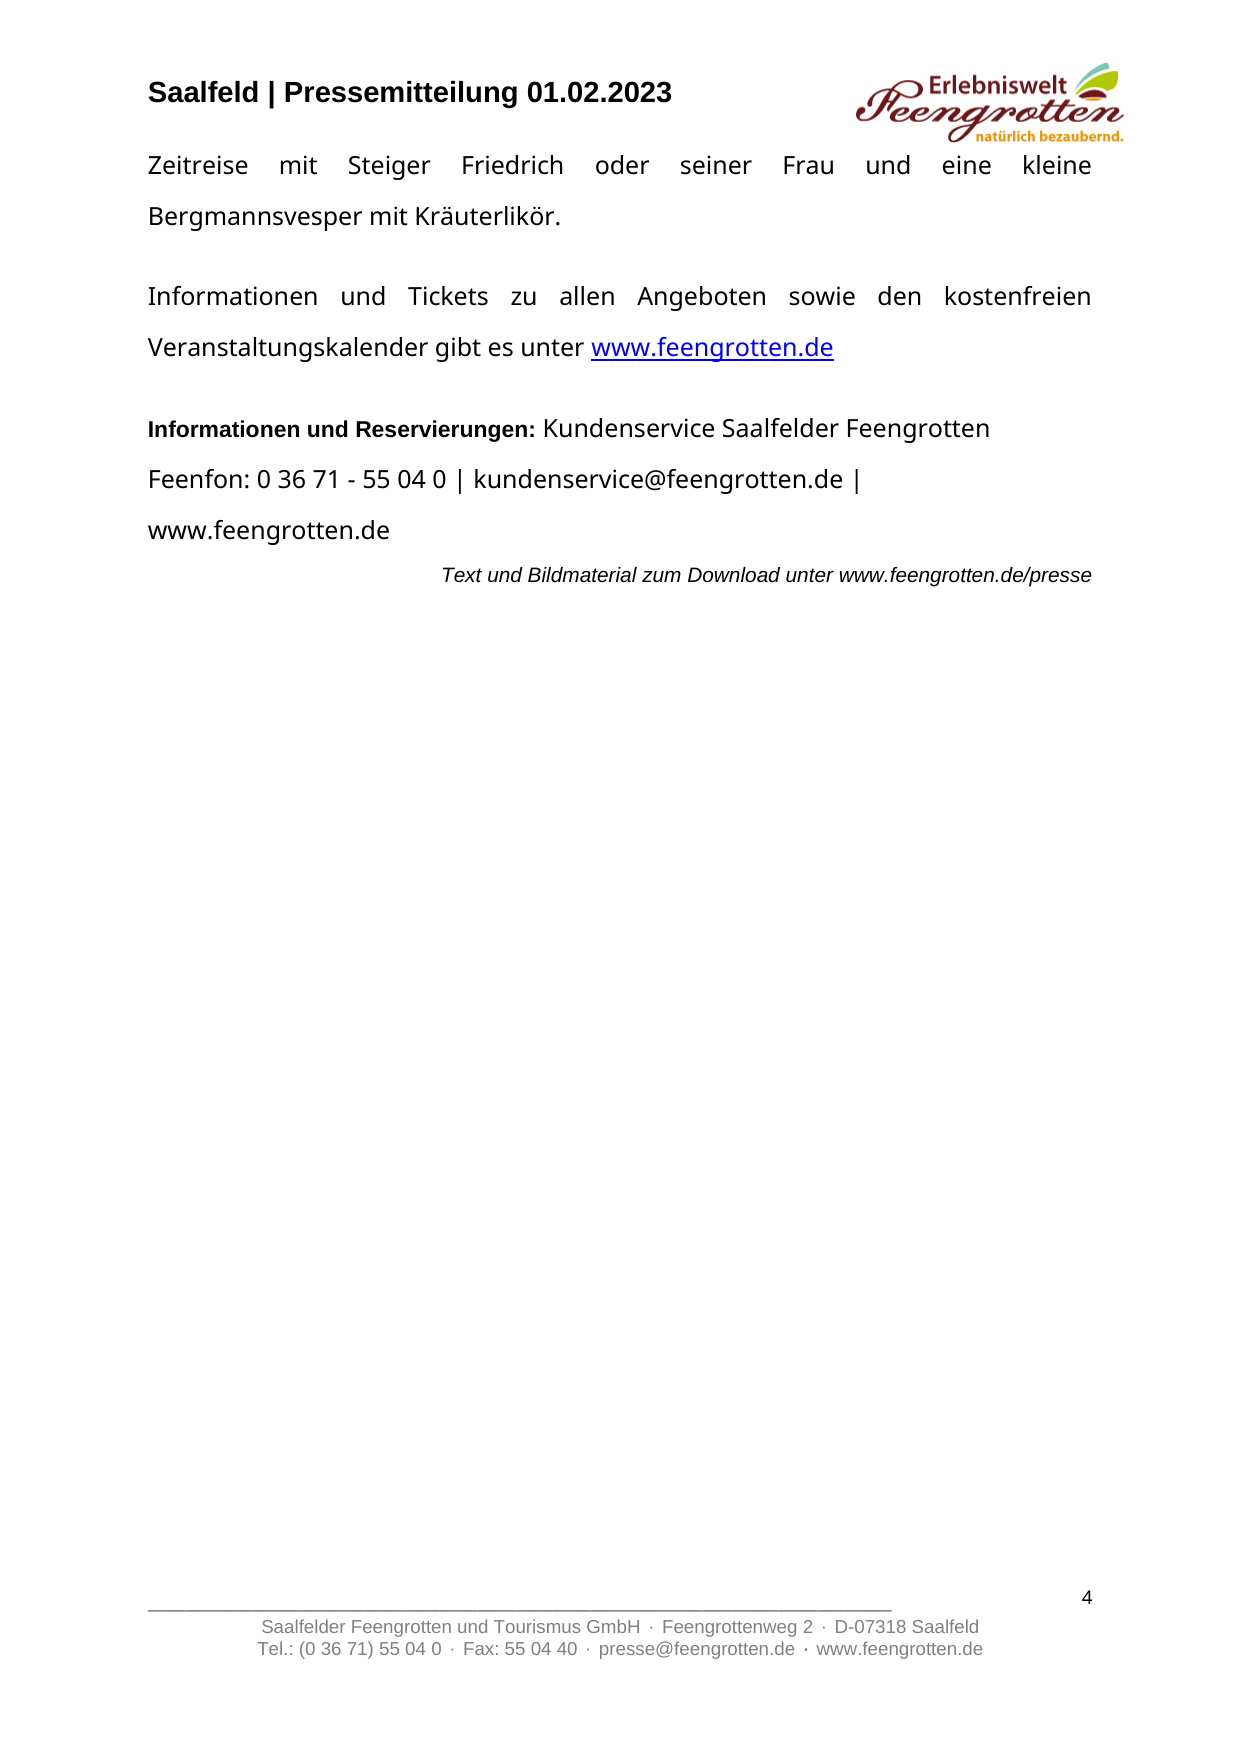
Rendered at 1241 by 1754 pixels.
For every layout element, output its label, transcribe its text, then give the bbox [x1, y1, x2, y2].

picture [851, 57, 1127, 146]
text Text und Bildmaterial zum Download unter www.feengrotten.de/presse [148, 563, 1092, 587]
text Informationen und Reservierungen: Kundenservice Saalfelder Feengrotten [148, 410, 1092, 444]
text Informationen und Tickets zu allen Angeboten sowie den kostenfreien Veranstaltungskalender gibt es unter www.feengrotten.de [148, 279, 1092, 364]
text Feenfon: 0 36 71 - 55 04 0 | kundenservice@feengrotten.de | www.feengrotten.de [148, 461, 1092, 546]
